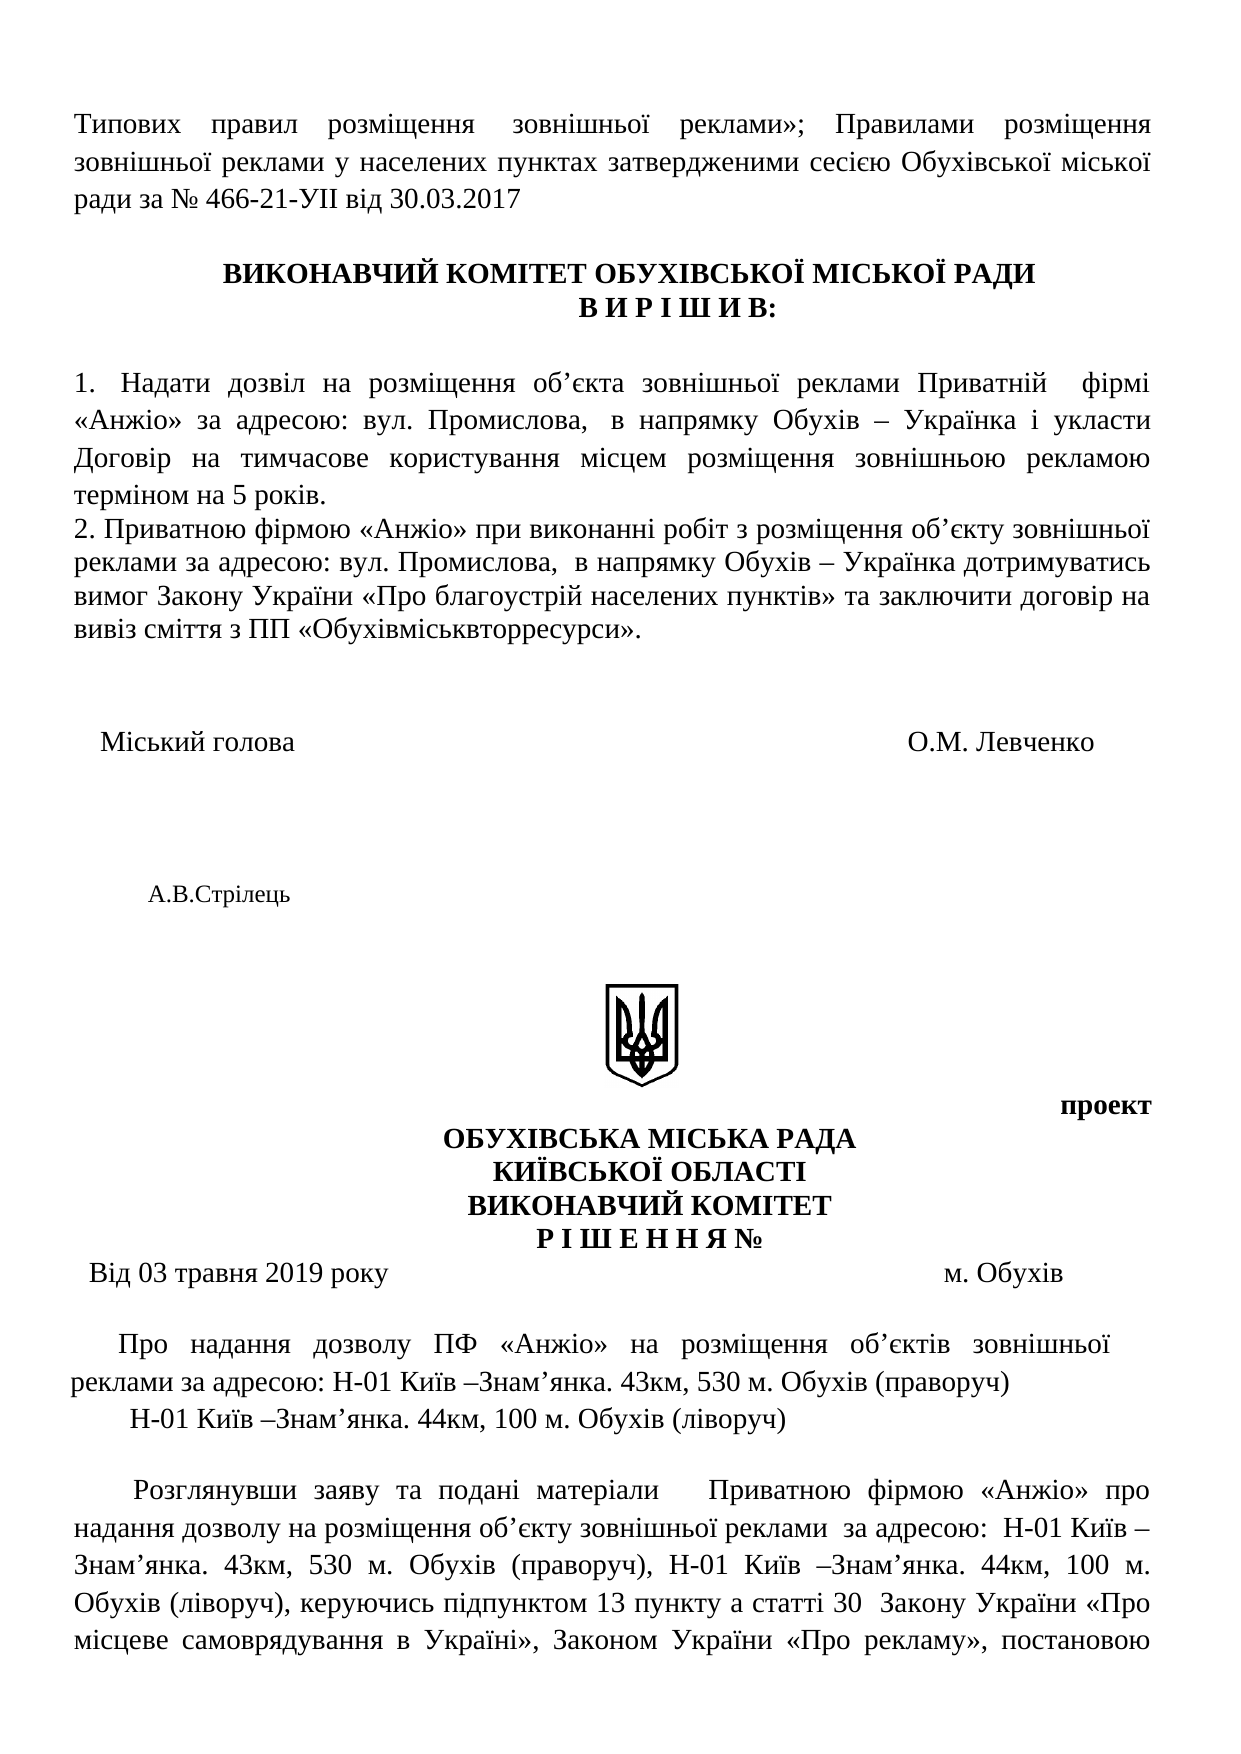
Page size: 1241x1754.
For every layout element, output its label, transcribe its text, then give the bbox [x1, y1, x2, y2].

text проект [148, 979, 1152, 1121]
text ВИКОНАВЧИЙ КОМІТЕТ ОБУХІВСЬКОЇ МІСЬКОЇ РАДИ [148, 252, 1152, 290]
subtitle В И Р І Ш И В: [148, 290, 1152, 323]
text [74, 102, 1152, 215]
subtitle КИЇВСЬКОЇ ОБЛАСТІ [148, 1154, 1152, 1188]
picture [604, 982, 679, 1088]
text Від 03 травня 2019 року м. Обухів [88, 1255, 1152, 1289]
text ВИКОНАВЧИЙ КОМІТЕТ [148, 1188, 1152, 1222]
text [74, 1468, 1152, 1656]
text 2. Приватною фірмою «Анжіо» при виконанні робіт з розміщення об’єкту зовнішньої реклами за адресою: вул. Промислова, в напрямку Обухів – Українка дотримуватись вимог Закону України «Про благоустрій населених пунктів» та заключити договір на вивіз сміття з ПП «Обухівміськвторресурси». [74, 511, 1152, 645]
text Р І Ш Е Н Н Я № [148, 1222, 1152, 1255]
text 1. Надати дозвіл на розміщення об’єкта зовнішньої реклами Приватній фірмі «Анжіо» за адресою: вул. Промислова, в напрямку Обухів – Українка і укласти Договір на тимчасове користування місцем розміщення зовнішньою рекламою терміном на 5 років. [74, 361, 1152, 511]
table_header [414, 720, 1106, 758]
text А.В.Стрілець [148, 870, 1152, 908]
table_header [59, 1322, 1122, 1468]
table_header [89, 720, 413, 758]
text ОБУХІВСЬКА МІСЬКА РАДА [148, 1121, 1152, 1154]
